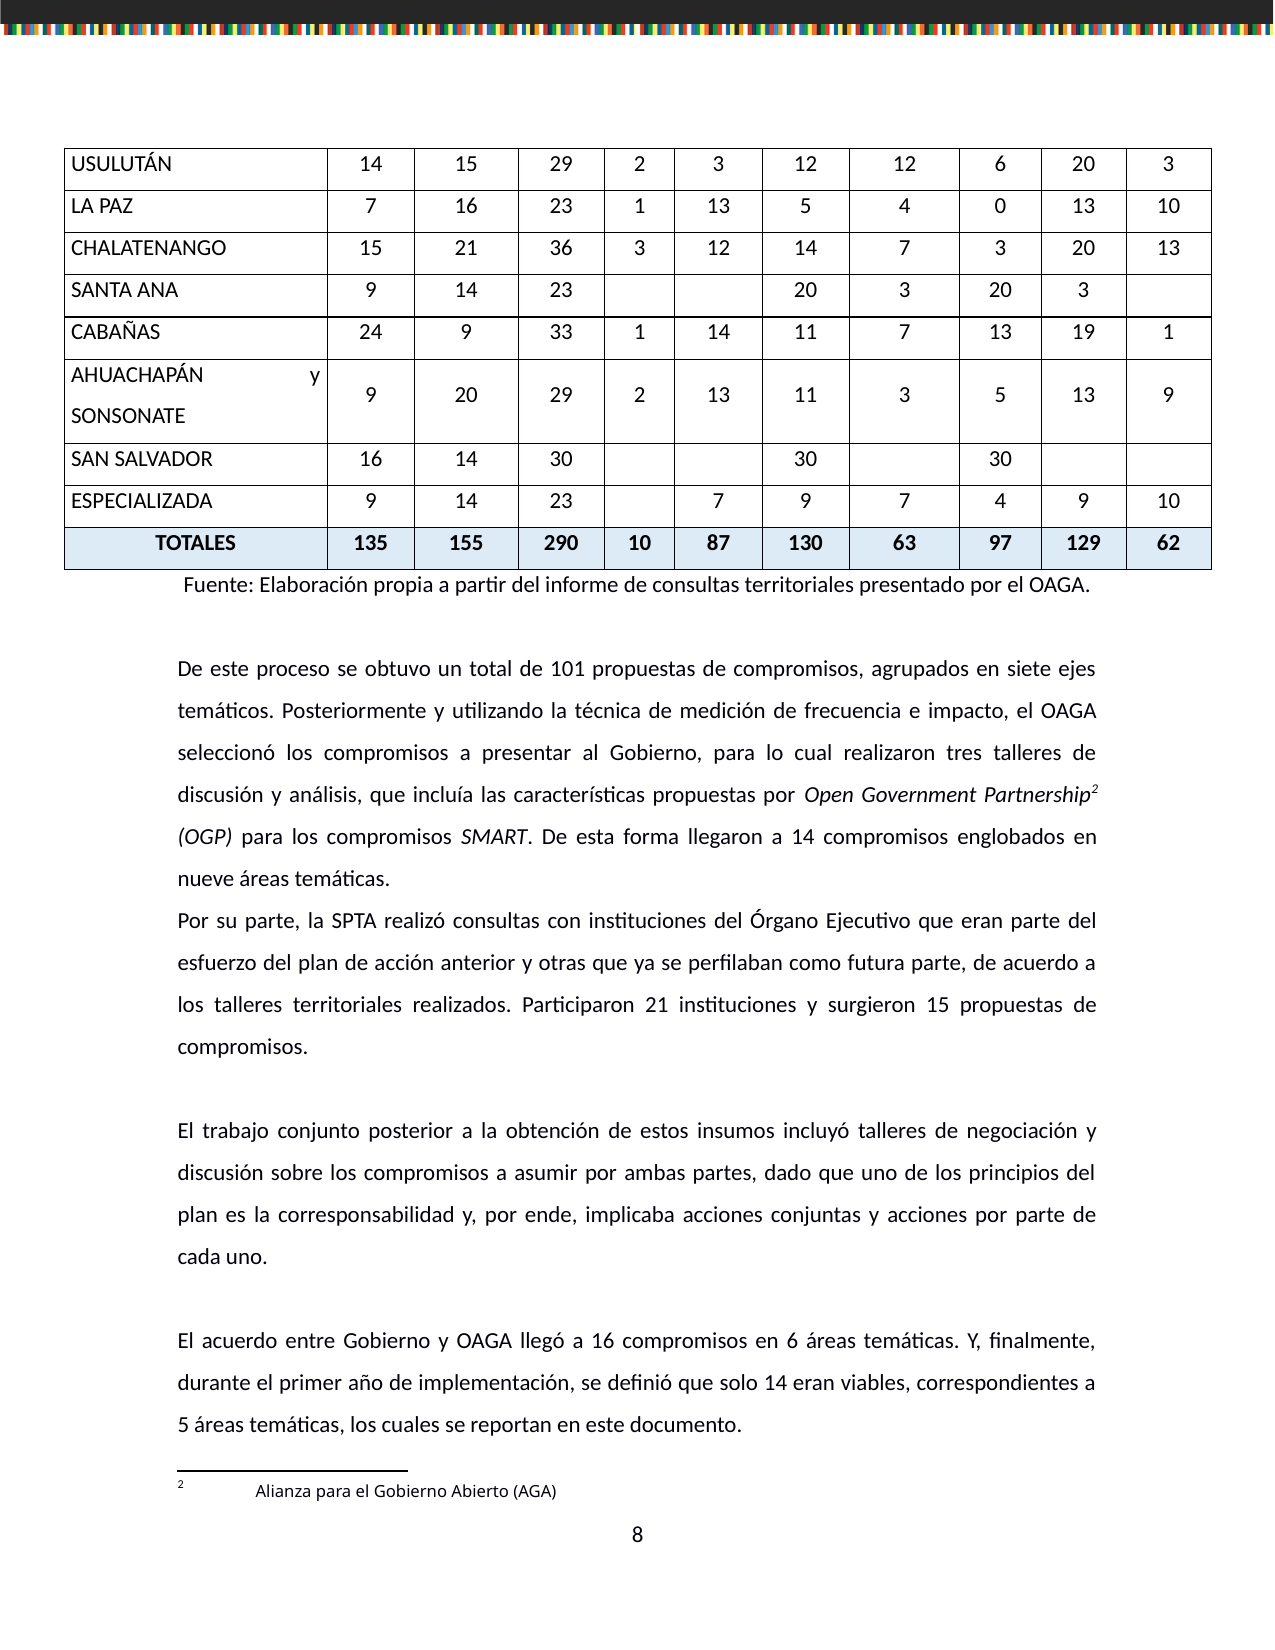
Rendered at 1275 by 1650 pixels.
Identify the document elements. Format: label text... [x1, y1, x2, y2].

table_cell 1 [1127, 318, 1211, 359]
table_cell 4 [850, 191, 959, 232]
table_cell 15 [328, 233, 414, 274]
table_cell 14 [415, 275, 518, 316]
table_cell 29 [519, 149, 604, 190]
table_cell 13 [675, 191, 762, 232]
table_cell 14 [415, 486, 518, 527]
table_cell 19 [1042, 318, 1126, 359]
table_cell 2 [605, 360, 674, 443]
table_cell 10 [1127, 191, 1211, 232]
table_cell 20 [1042, 149, 1126, 190]
table_cell 14 [415, 444, 518, 485]
table_cell 30 [960, 444, 1041, 485]
table_cell 3 [605, 233, 674, 274]
table_cell 13 [960, 318, 1041, 359]
table_cell 20 [1042, 233, 1126, 274]
table_cell 13 [1127, 233, 1211, 274]
table_cell 87 [675, 528, 762, 569]
table_cell 13 [1042, 360, 1126, 443]
table_cell 20 [960, 275, 1041, 316]
table_cell 14 [328, 149, 414, 190]
table_cell 21 [415, 233, 518, 274]
table_cell 97 [960, 528, 1041, 569]
table_cell 3 [960, 233, 1041, 274]
table_cell 7 [328, 191, 414, 232]
table_cell 63 [850, 528, 959, 569]
table_cell SANTA ANA [65, 275, 327, 316]
table_cell 23 [519, 191, 604, 232]
table_cell 1 [605, 191, 674, 232]
table_cell 10 [605, 528, 674, 569]
table_cell 9 [1042, 486, 1126, 527]
table_cell 12 [675, 233, 762, 274]
table_cell 5 [763, 191, 849, 232]
table_cell 11 [763, 360, 849, 443]
text El acuerdo entre Gobierno y OAGA llegó a 16 compromisos en 6 áreas temáticas. Y, finalmente, durante el primer año de implementación, se definió que solo 14 eran viables, correspondientes a 5 áreas temáticas, los cuales se reportan en este documento. [177, 1326, 1098, 1438]
table_cell ESPECIALIZADA [65, 486, 327, 527]
table_cell 10 [1127, 486, 1211, 527]
table_cell 36 [519, 233, 604, 274]
table_cell 13 [675, 360, 762, 443]
table_cell 11 [763, 318, 849, 359]
table_cell 62 [1127, 528, 1211, 569]
table_cell 12 [763, 149, 849, 190]
table_cell 129 [1042, 528, 1126, 569]
table_cell 24 [328, 318, 414, 359]
table_cell 7 [675, 486, 762, 527]
table_cell 9 [763, 486, 849, 527]
table_cell 3 [850, 360, 959, 443]
table_cell [850, 444, 959, 485]
table_cell AHUACHAPÁN y SONSONATE [65, 360, 327, 443]
table_cell 3 [1127, 149, 1211, 190]
table_cell 155 [415, 528, 518, 569]
table_cell 30 [519, 444, 604, 485]
table_cell 5 [960, 360, 1041, 443]
text Fuente: Elaboración propia a partir del informe de consultas territoriales presentado por el OAGA. [177, 570, 1098, 598]
table_cell [605, 486, 674, 527]
table_cell SAN SALVADOR [65, 444, 327, 485]
table_cell 2 [605, 149, 674, 190]
table_cell 12 [850, 149, 959, 190]
table_cell 13 [1042, 191, 1126, 232]
table_cell 9 [328, 486, 414, 527]
table_cell 9 [1127, 360, 1211, 443]
table_cell [1042, 444, 1126, 485]
table_cell USULUTÁN [65, 149, 327, 190]
table_cell 290 [519, 528, 604, 569]
table_cell 4 [960, 486, 1041, 527]
text Por su parte, la SPTA realizó consultas con instituciones del Órgano Ejecutivo que eran parte del esfuerzo del plan de acción anterior y otras que ya se perfilaban como futura parte, de acuerdo a los talleres territoriales realizados. Participaron 21 instituciones y surgieron 15 propuestas de compromisos. [177, 906, 1098, 1060]
table_cell 29 [519, 360, 604, 443]
table_cell 23 [519, 275, 604, 316]
table_cell 20 [415, 360, 518, 443]
table_cell 3 [850, 275, 959, 316]
table_cell CABAÑAS [65, 318, 327, 359]
table_cell 15 [415, 149, 518, 190]
table_cell 7 [850, 486, 959, 527]
table_cell 33 [519, 318, 604, 359]
table_cell [605, 444, 674, 485]
table_cell 9 [328, 360, 414, 443]
table_cell [1127, 275, 1211, 316]
table_cell 7 [850, 318, 959, 359]
table_cell 16 [415, 191, 518, 232]
table_cell 30 [763, 444, 849, 485]
table_cell 7 [850, 233, 959, 274]
table_cell 6 [960, 149, 1041, 190]
table_cell 23 [519, 486, 604, 527]
table_cell 14 [763, 233, 849, 274]
table_cell 20 [763, 275, 849, 316]
table_cell CHALATENANGO [65, 233, 327, 274]
table_cell 16 [328, 444, 414, 485]
table_cell 3 [675, 149, 762, 190]
table_cell [675, 275, 762, 316]
table_cell [1127, 444, 1211, 485]
text El trabajo conjunto posterior a la obtención de estos insumos incluyó talleres de negociación y discusión sobre los compromisos a asumir por ambas partes, dado que uno de los principios del plan es la corresponsabilidad y, por ende, implicaba acciones conjuntas y acciones por parte de cada uno. [177, 1116, 1098, 1270]
table_cell 135 [328, 528, 414, 569]
text De este proceso se obtuvo un total de 101 propuestas de compromisos, agrupados en siete ejes temáticos. Posteriormente y utilizando la técnica de medición de frecuencia e impacto, el OAGA seleccionó los compromisos a presentar al Gobierno, para lo cual realizaron tres talleres de discusión y análisis, que incluía las características propuestas por Open Government Partnership (OGP) para los compromisos SMART. De esta forma llegaron a 14 compromisos englobados en nueve áreas temáticas. [177, 654, 1098, 892]
table_cell 9 [415, 318, 518, 359]
table_cell 14 [675, 318, 762, 359]
table_cell TOTALES [65, 528, 327, 569]
table_cell 130 [763, 528, 849, 569]
table_cell 0 [960, 191, 1041, 232]
table_cell [605, 275, 674, 316]
table_cell 3 [1042, 275, 1126, 316]
table_cell 1 [605, 318, 674, 359]
table_cell 9 [328, 275, 414, 316]
table_cell LA PAZ [65, 191, 327, 232]
table_cell [675, 444, 762, 485]
